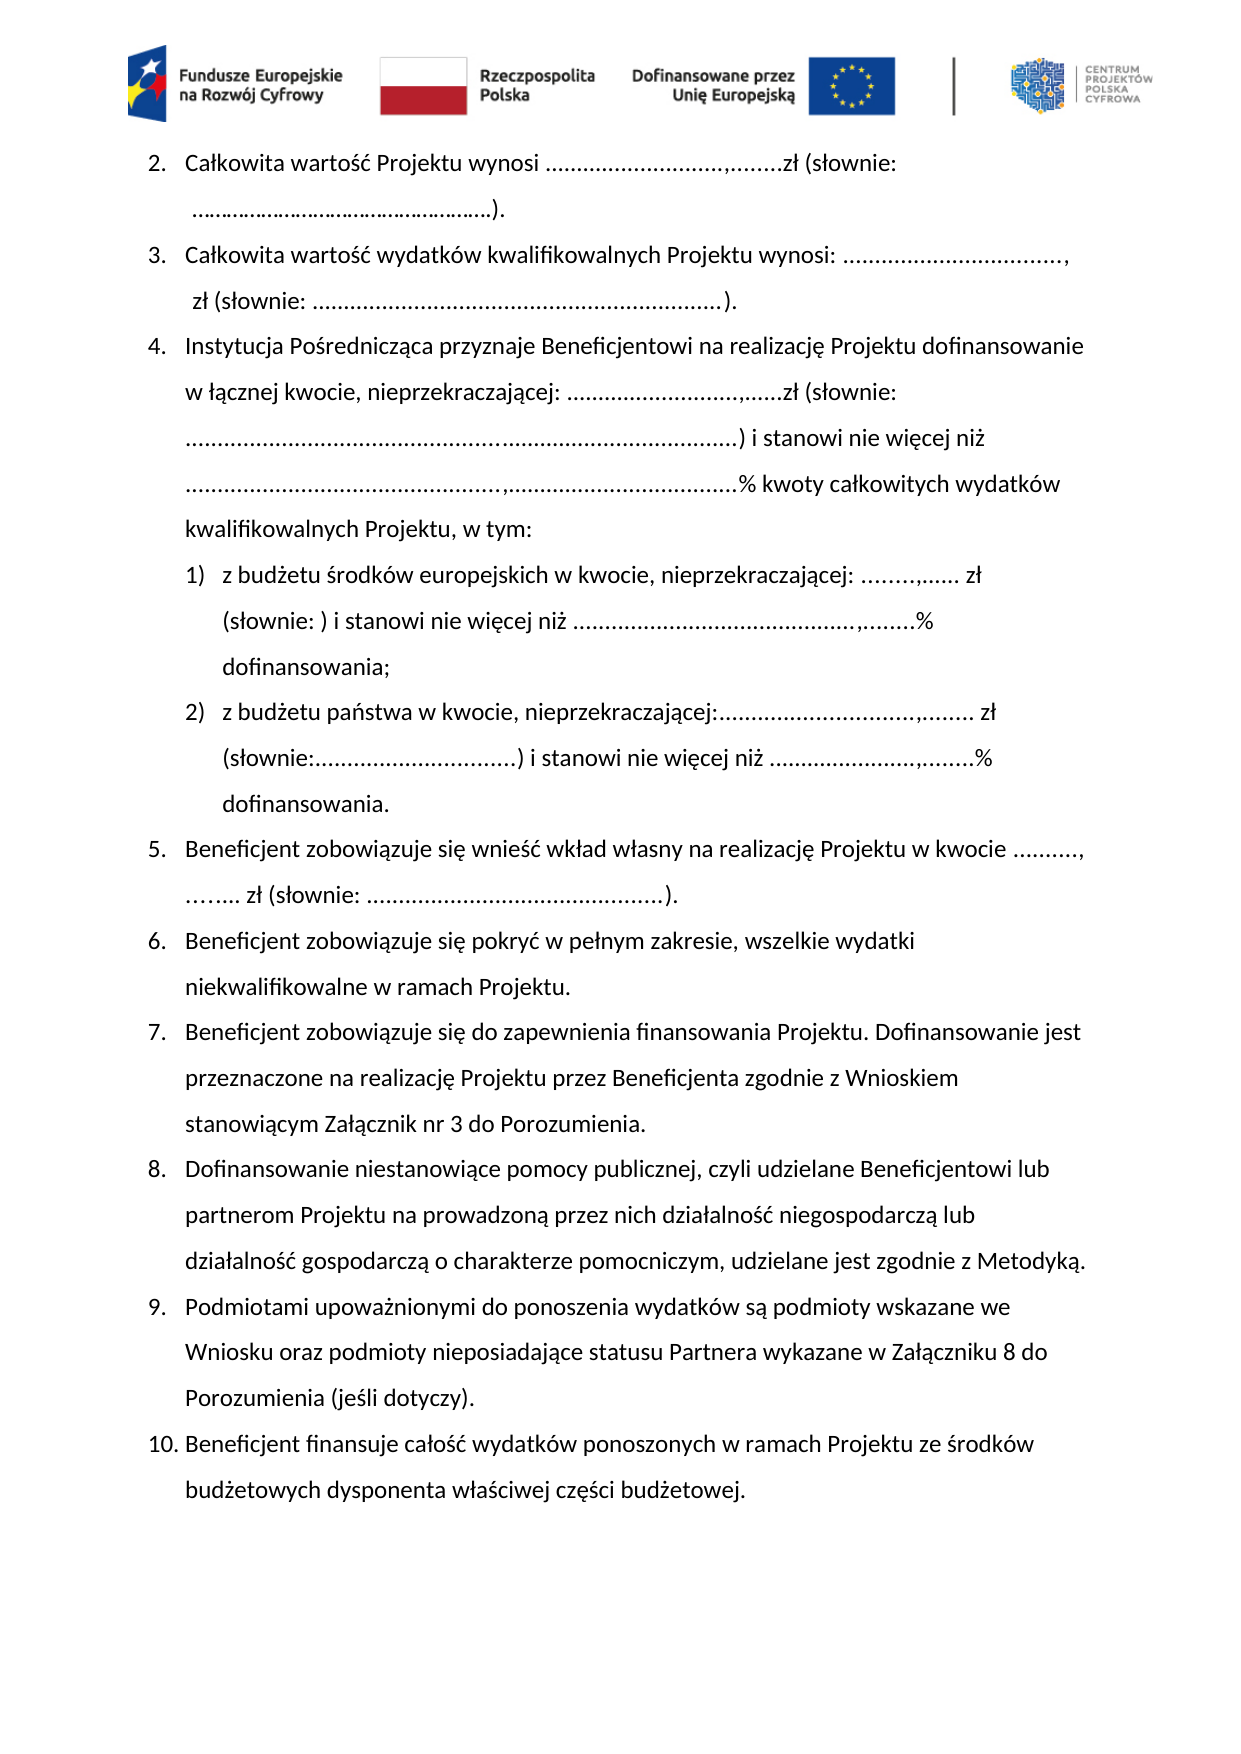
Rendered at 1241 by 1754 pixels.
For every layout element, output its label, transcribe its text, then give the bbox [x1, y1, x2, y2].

list Beneficjent zobowiązuje się wnieść wkład własny na realizację Projektu w kwocie , ... zł (słownie: ). [148, 833, 1093, 910]
list z budżetu państwa w kwocie, nieprzekraczającej: , zł (słownie: ) i stanowi nie więcej niż . , % dofinansowania. [185, 696, 1093, 818]
list Podmiotami upoważnionymi do ponoszenia wydatków są podmioty wskazane we Wniosku oraz podmioty nieposiadające statusu Partnera wykazane w Załączniku 8 do Porozumienia (jeśli dotyczy). [148, 1291, 1093, 1413]
picture [128, 45, 1153, 122]
list Beneficjent zobowiązuje się do zapewnienia finansowania Projektu. Dofinansowanie jest przeznaczone na realizację Projektu przez Beneficjenta zgodnie z Wnioskiem stanowiącym Załącznik nr 3 do Porozumienia. [148, 1016, 1093, 1138]
list Beneficjent finansuje całość wydatków ponoszonych w ramach Projektu ze środków budżetowych dysponenta właściwej części budżetowej. [148, 1428, 1093, 1504]
list z budżetu środków europejskich w kwocie, nieprzekraczającej: , zł (słownie: ) i stanowi nie więcej niż , % dofinansowania; [185, 559, 1093, 681]
list Beneficjent zobowiązuje się pokryć w pełnym zakresie, wszelkie wydatki niekwalifikowalne w ramach Projektu. [148, 925, 1093, 1001]
list Całkowita wartość Projektu wynosi , zł (słownie: …………………………………………….). [148, 148, 1093, 224]
list Całkowita wartość wydatków kwalifikowalnych Projektu wynosi: , zł (słownie: ). [148, 239, 1093, 315]
list Instytucja Pośrednicząca przyznaje Beneficjentowi na realizację Projektu dofinansowanie w łącznej kwocie, nieprzekraczającej: , zł (słownie: ) i stanowi nie więcej niż , % kwoty całkowitych wydatków kwalifikowalnych Projektu, w tym: [148, 331, 1093, 544]
list Dofinansowanie niestanowiące pomocy publicznej, czyli udzielane Beneficjentowi lub partnerom Projektu na prowadzoną przez nich działalność niegospodarczą lub działalność gospodarczą o charakterze pomocniczym, udzielane jest zgodnie z Metodyką. [148, 1154, 1093, 1276]
